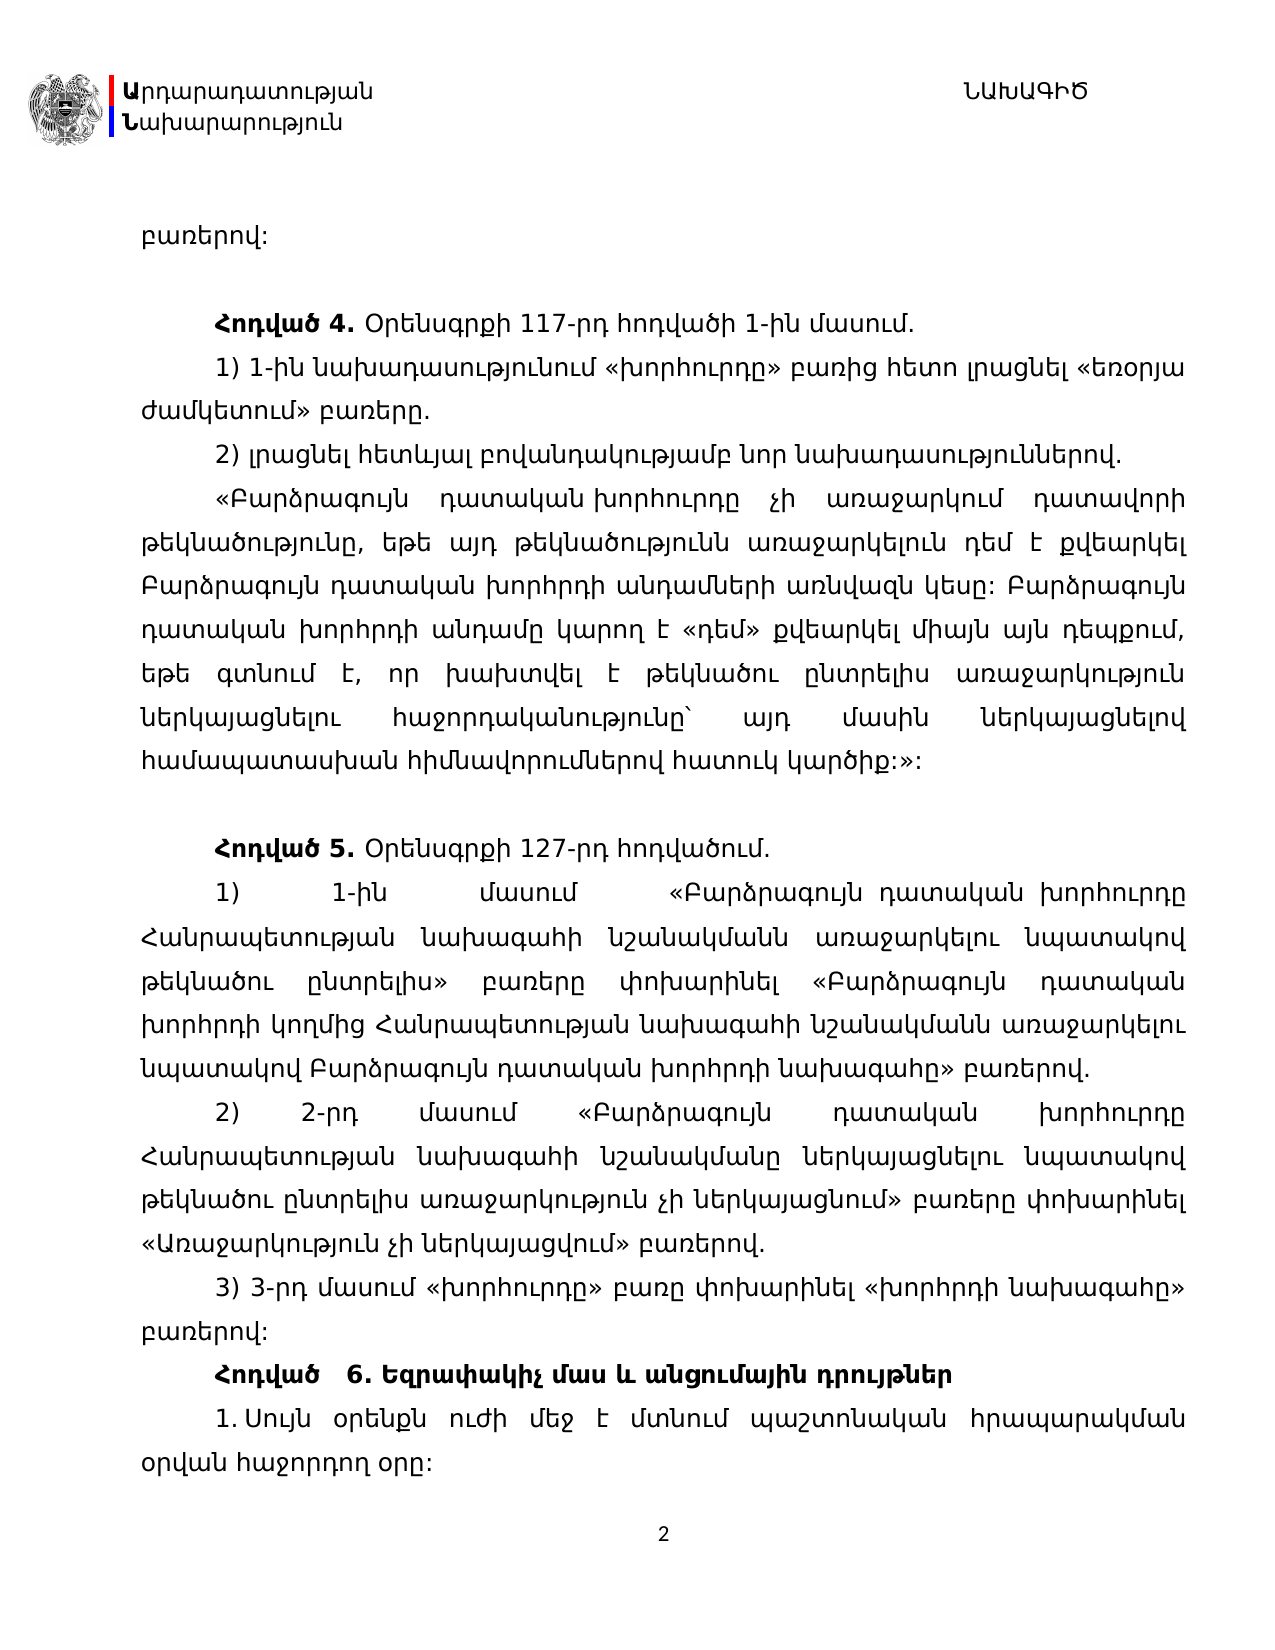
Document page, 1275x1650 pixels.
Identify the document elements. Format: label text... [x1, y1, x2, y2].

text 1) 1-ին նախադասությունում «խորհուրդը» բառից հետո լրացնել «եռօրյա ժամկետում» բառերը. [141, 353, 1186, 426]
text «Բարձրագույն դատական խորհուրդը չի առաջարկում դատավորի թեկնածությունը, եթե այդ թեկնածությունն առաջարկելուն դեմ է քվեարկել Բարձրագույն դատական խորհրդի անդամների առնվազն կեսը: Բարձրագույն դատական խորհրդի անդամը կարող է «դեմ» քվեարկել միայն այն դեպքում, եթե գտնում է, որ խախտվել է թեկնածու ընտրելիս առաջարկություն ներկայացնելու հաջորդականությունը՝ այդ մասին ներկայացնելով համապատասխան հիմնավորումներով հատուկ կարծիք:»: [141, 557, 1186, 776]
text 3) 3-րդ մասում «խորհուրդը» բառը փոխարինել «խորհրդի նախագահը» բառերով: [141, 1273, 1186, 1346]
text 2) 2-րդ մասում «Բարձրագույն դատական խորհուրդը Հանրապետության նախագահի նշանակմանը ներկայացնելու նպատակով թեկնածու ընտրելիս առաջարկություն չի ներկայացնում» բառերը փոխարինել «Առաջարկություն չի ներկայացվում» բառերով. [141, 1098, 1186, 1258]
text 1) 1-ին մասում «Բարձրագույն դատական խորհուրդը Հանրապետության նախագահի նշանակմանն առաջարկելու նպատակով թեկնածու ընտրելիս» բառերը փոխարինել «Բարձրագույն դատական խորհրդի կողմից Հանրապետության նախագահի նշանակմանն առաջարկելու նպատակով Բարձրագույն դատական խորհրդի նախագահը» բառերով. [141, 878, 1186, 1083]
text Հոդված 5. Օրենսգրքի 127-րդ հոդվածում. [141, 834, 1186, 863]
text Հոդված 4. Օրենսգրքի 117-րդ հոդվածի 1-ին մասում. [141, 309, 1186, 338]
list Սույն օրենքն ուժի մեջ է մտնում պաշտոնական հրապարակման օրվան հաջորդող օրը: [141, 1404, 1186, 1477]
picture [28, 73, 103, 146]
text 3) 3-րդ մասում «խորհուրդը» բառը փոխարինել «խորհրդի նախագահը» բառերով: [141, 222, 1186, 251]
text Հոդված 6. Եզրափակիչ մաս և անցումային դրույթներ [141, 1361, 1186, 1390]
text «Բարձրագույն դատական խորհուրդը չի առաջարկում դատավորի թեկնածությունը, եթե այդ թեկնածությունն առաջարկելուն դեմ է քվեարկել Բարձրագույն դատական խորհրդի անդամների առնվազն կեսը: Բարձրագույն դատական խորհրդի անդամը կարող է «դեմ» քվեարկել միայն այն դեպքում, եթե գտնում է, որ խախտվել է թեկնածու ընտրելիս առաջարկություն ներկայացնելու հաջորդականությունը՝ այդ մասին ներկայացնելով համապատասխան հիմնավորումներով հատուկ կարծիք:»: [141, 484, 1186, 528]
text 2) լրացնել հետևյալ բովանդակությամբ նոր նախադասություններով. [141, 440, 1186, 469]
